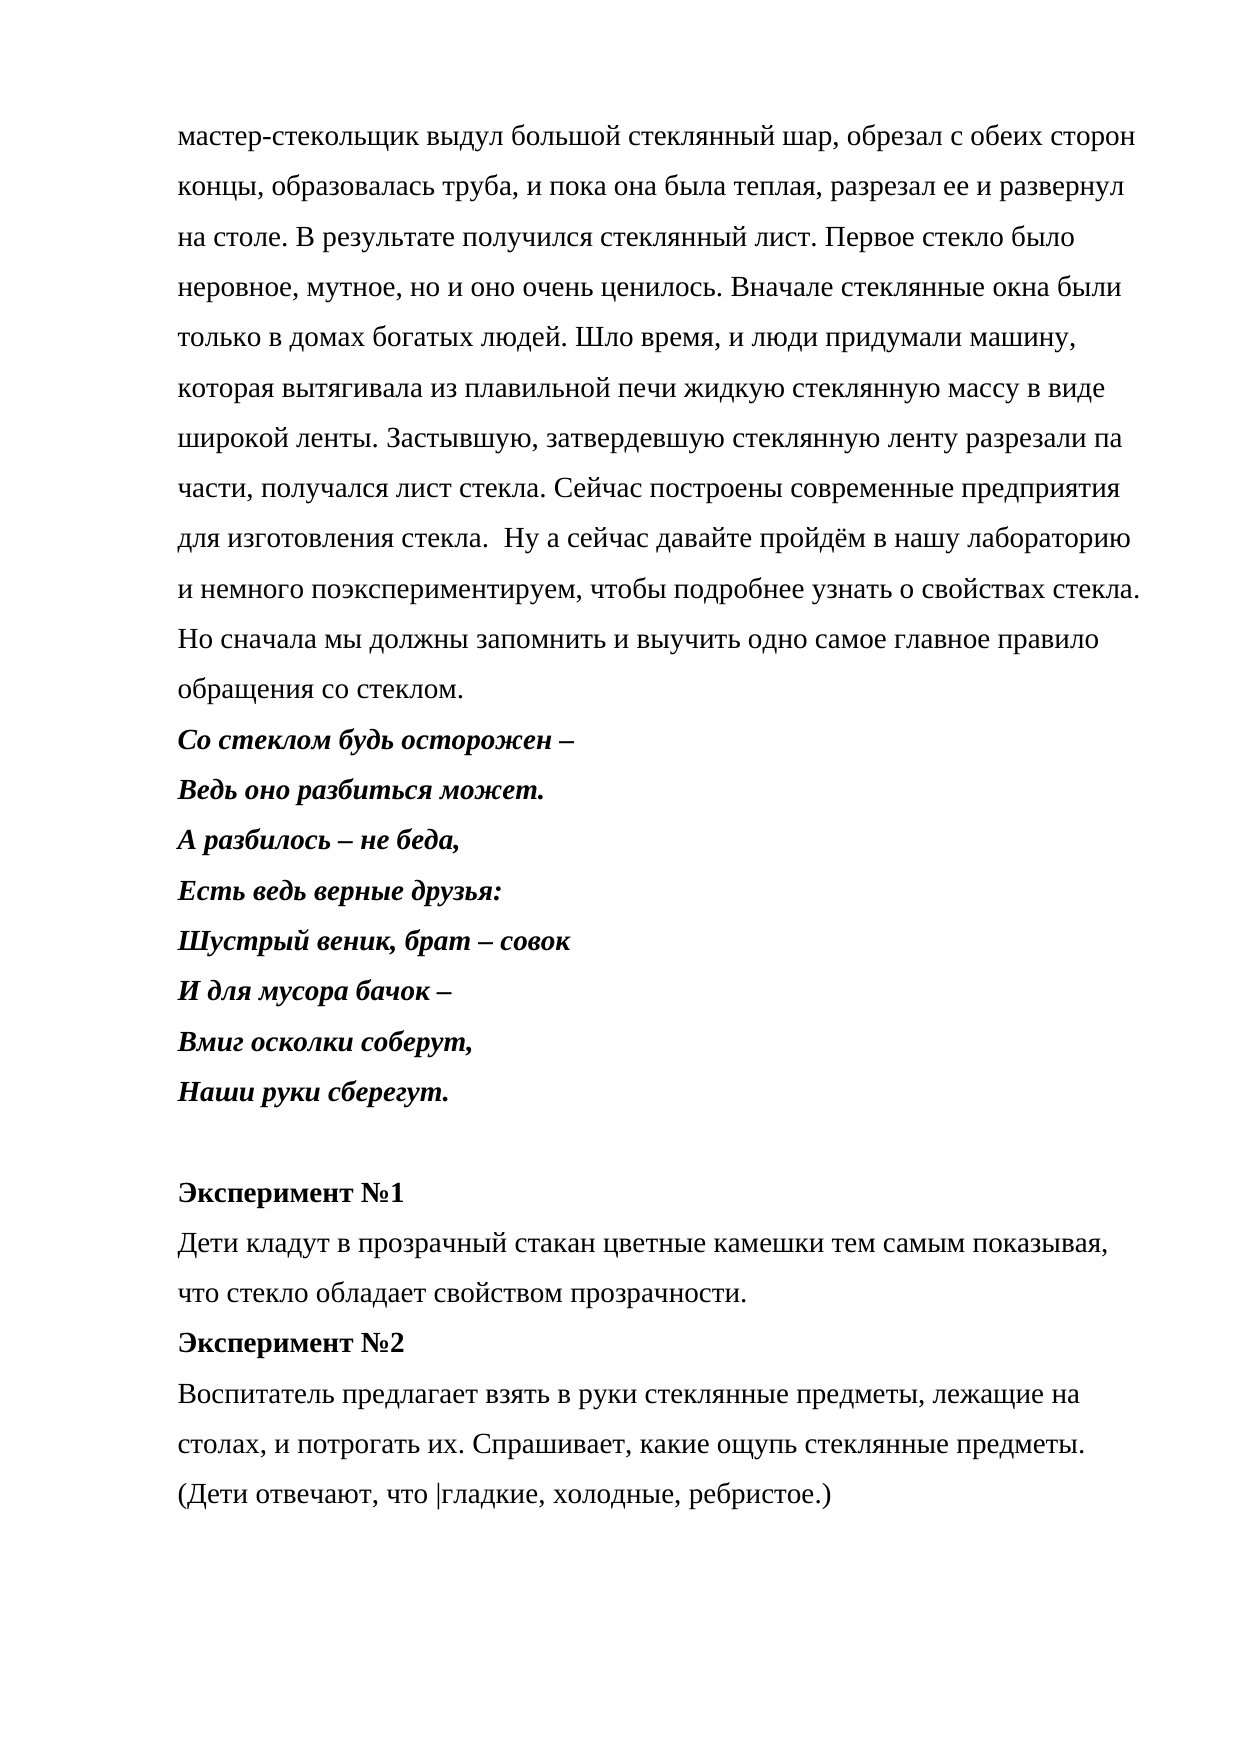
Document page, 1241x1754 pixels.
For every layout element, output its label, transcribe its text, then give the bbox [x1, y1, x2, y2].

text Эксперимент №1 [177, 1175, 1152, 1208]
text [177, 118, 1152, 705]
text Эксперимент №2 [177, 1326, 1152, 1359]
text Наши руки сберегут. [177, 1074, 1152, 1108]
text И для мусора бачок – [177, 973, 1152, 1007]
text Есть ведь верные друзья: [177, 873, 1152, 906]
text Дети кладут в прозрачный стакан цветные камешки тем самым показывая, что стекло обладает свойством прозрачности. [177, 1225, 1152, 1309]
text Воспитатель предлагает взять в руки стеклянные предметы, лежащие на столах, и потрогать их. Спрашивает, какие ощупь стеклянные предметы. (Дети отвечают, что |гладкие, холодные, ребристое.) [177, 1376, 1152, 1510]
text А разбилось – не беда, [177, 822, 1152, 856]
text Шустрый веник, брат – совок [177, 923, 1152, 957]
text Вмиг осколки соберут, [177, 1024, 1152, 1057]
text Со стеклом будь осторожен – [177, 722, 1152, 755]
text Ведь оно разбиться может. [177, 772, 1152, 806]
